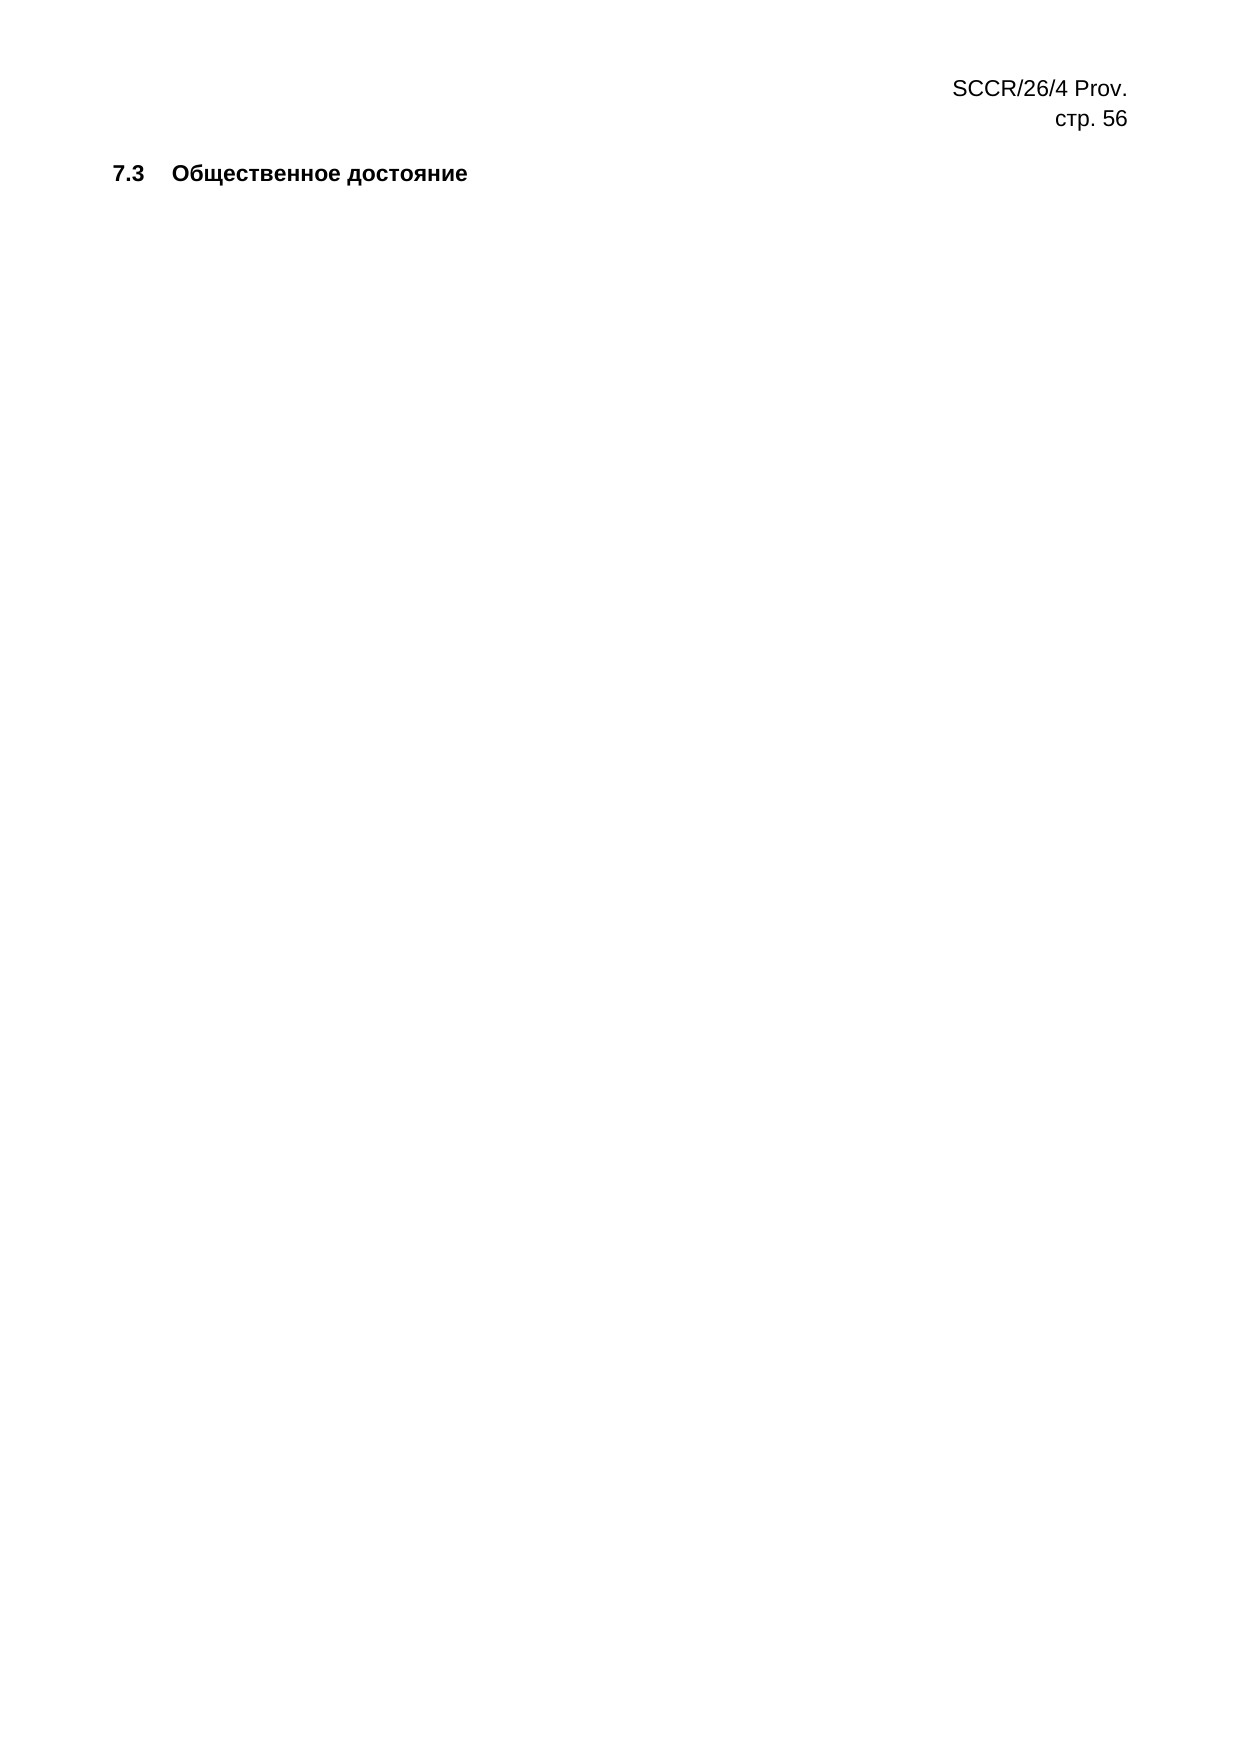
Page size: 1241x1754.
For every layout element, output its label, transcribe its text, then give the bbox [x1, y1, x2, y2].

list 7.3 Общественное достояние [112, 160, 1128, 187]
